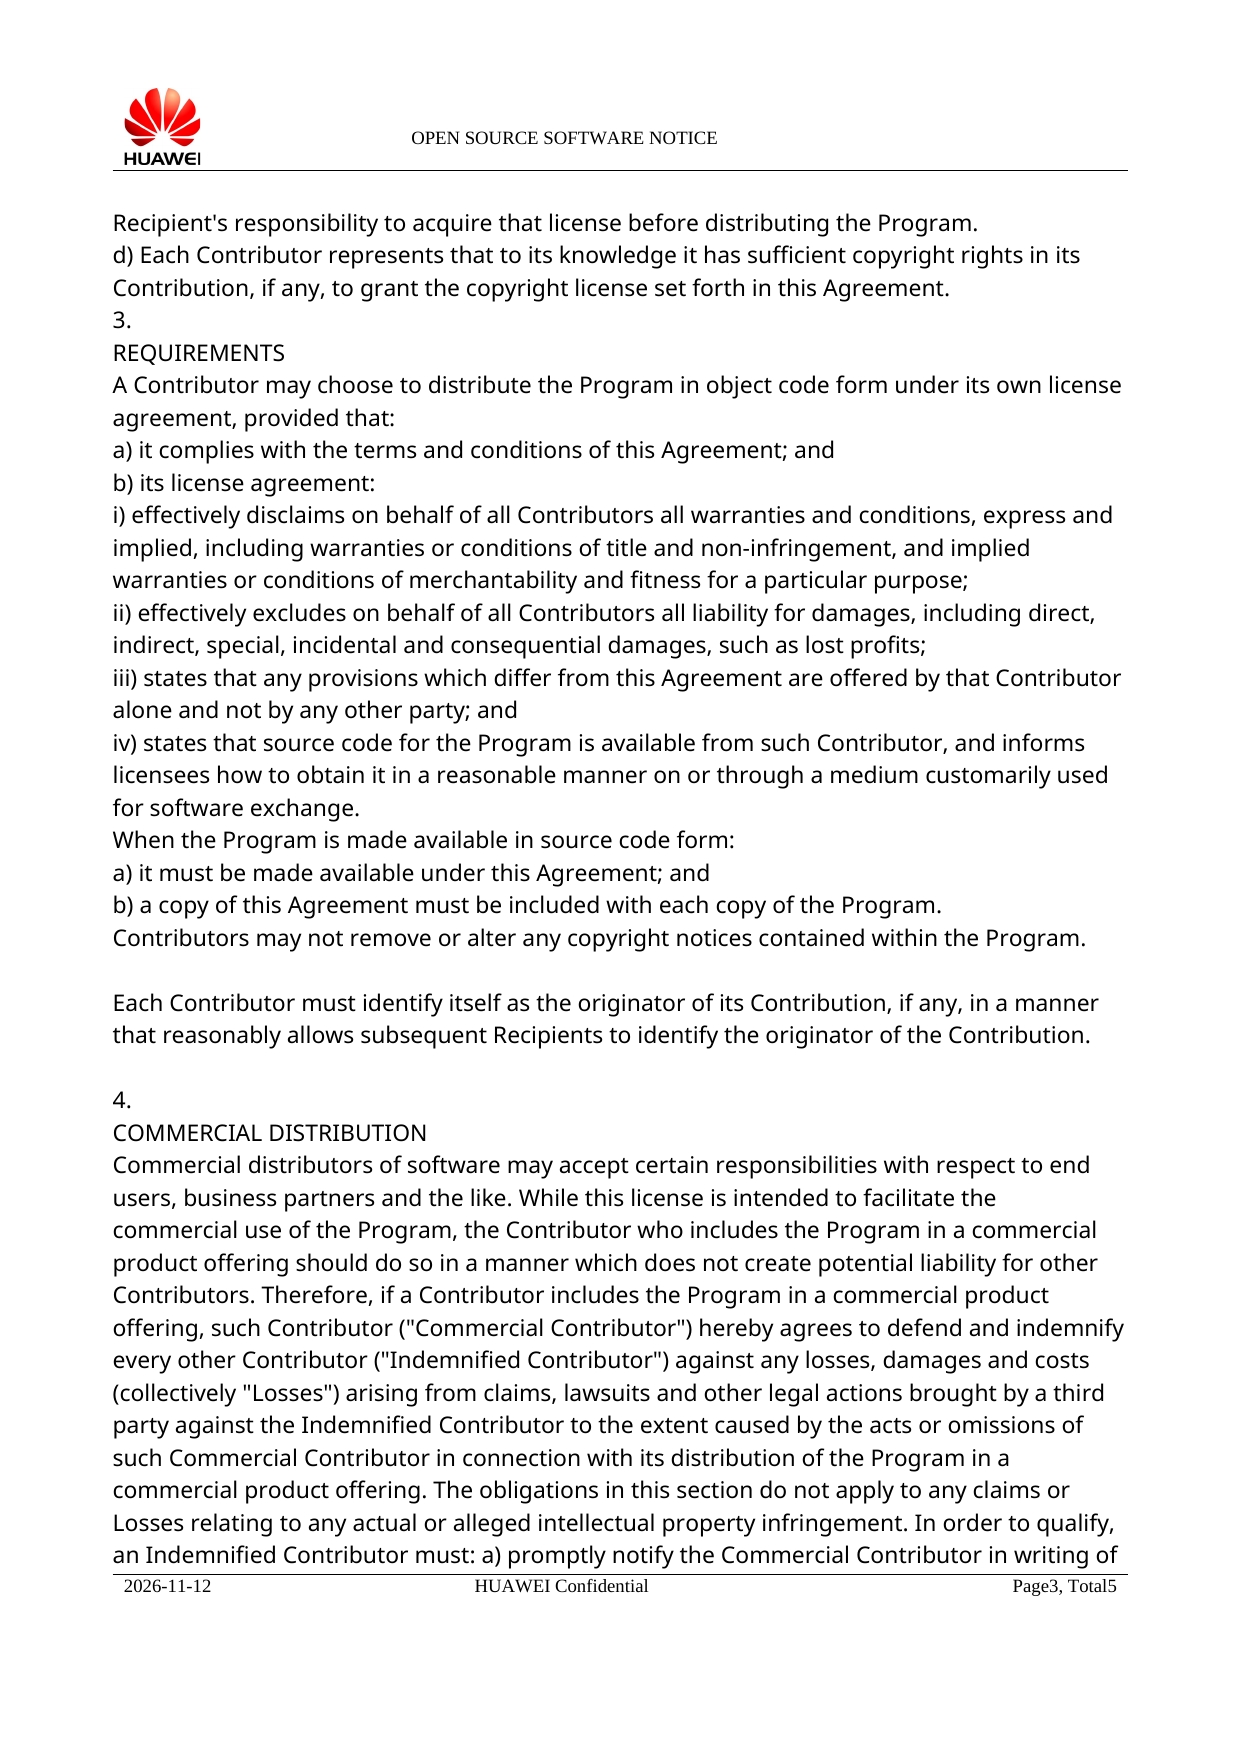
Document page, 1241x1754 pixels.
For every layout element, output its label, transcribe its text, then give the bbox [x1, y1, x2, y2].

picture [124, 88, 201, 165]
text A Contributor may choose to distribute the Program in object code form under its own license agreement, provided that: [112, 369, 1128, 434]
text b) its license agreement: [112, 466, 1128, 499]
text COMMERCIAL DISTRIBUTION [112, 1116, 1128, 1149]
text Contributors may not remove or alter any copyright notices contained within the Program. [112, 921, 1128, 954]
text When the Program is made available in source code form: [112, 824, 1128, 856]
text i) effectively disclaims on behalf of all Contributors all warranties and conditions, express and implied, including warranties or conditions of title and non-infringement, and implied warranties or conditions of merchantability and fitness for a particular purpose; [112, 499, 1128, 596]
text a) it complies with the terms and conditions of this Agreement; and [112, 434, 1128, 466]
text Each Contributor must identify itself as the originator of its Contribution, if any, in a manner that reasonably allows subsequent Recipients to identify the originator of the Contribution. [112, 986, 1128, 1051]
text a) it must be made available under this Agreement; and [112, 856, 1128, 889]
text d) Each Contributor represents that to its knowledge it has sufficient copyright rights in its Contribution, if any, to grant the copyright license set forth in this Agreement. [112, 239, 1128, 304]
text iii) states that any provisions which differ from this Agreement are offered by that Contributor alone and not by any other party; and [112, 661, 1128, 726]
text b) a copy of this Agreement must be included with each copy of the Program. [112, 889, 1128, 921]
text REQUIREMENTS [112, 336, 1128, 369]
text iv) states that source code for the Program is available from such Contributor, and informs licensees how to obtain it in a reasonable manner on or through a medium customarily used for software exchange. [112, 726, 1128, 824]
text ii) effectively excludes on behalf of all Contributors all liability for damages, including direct, indirect, special, incidental and consequential damages, such as lost profits; [112, 596, 1128, 661]
text 4. [112, 1084, 1128, 1116]
text 3. [112, 304, 1128, 336]
